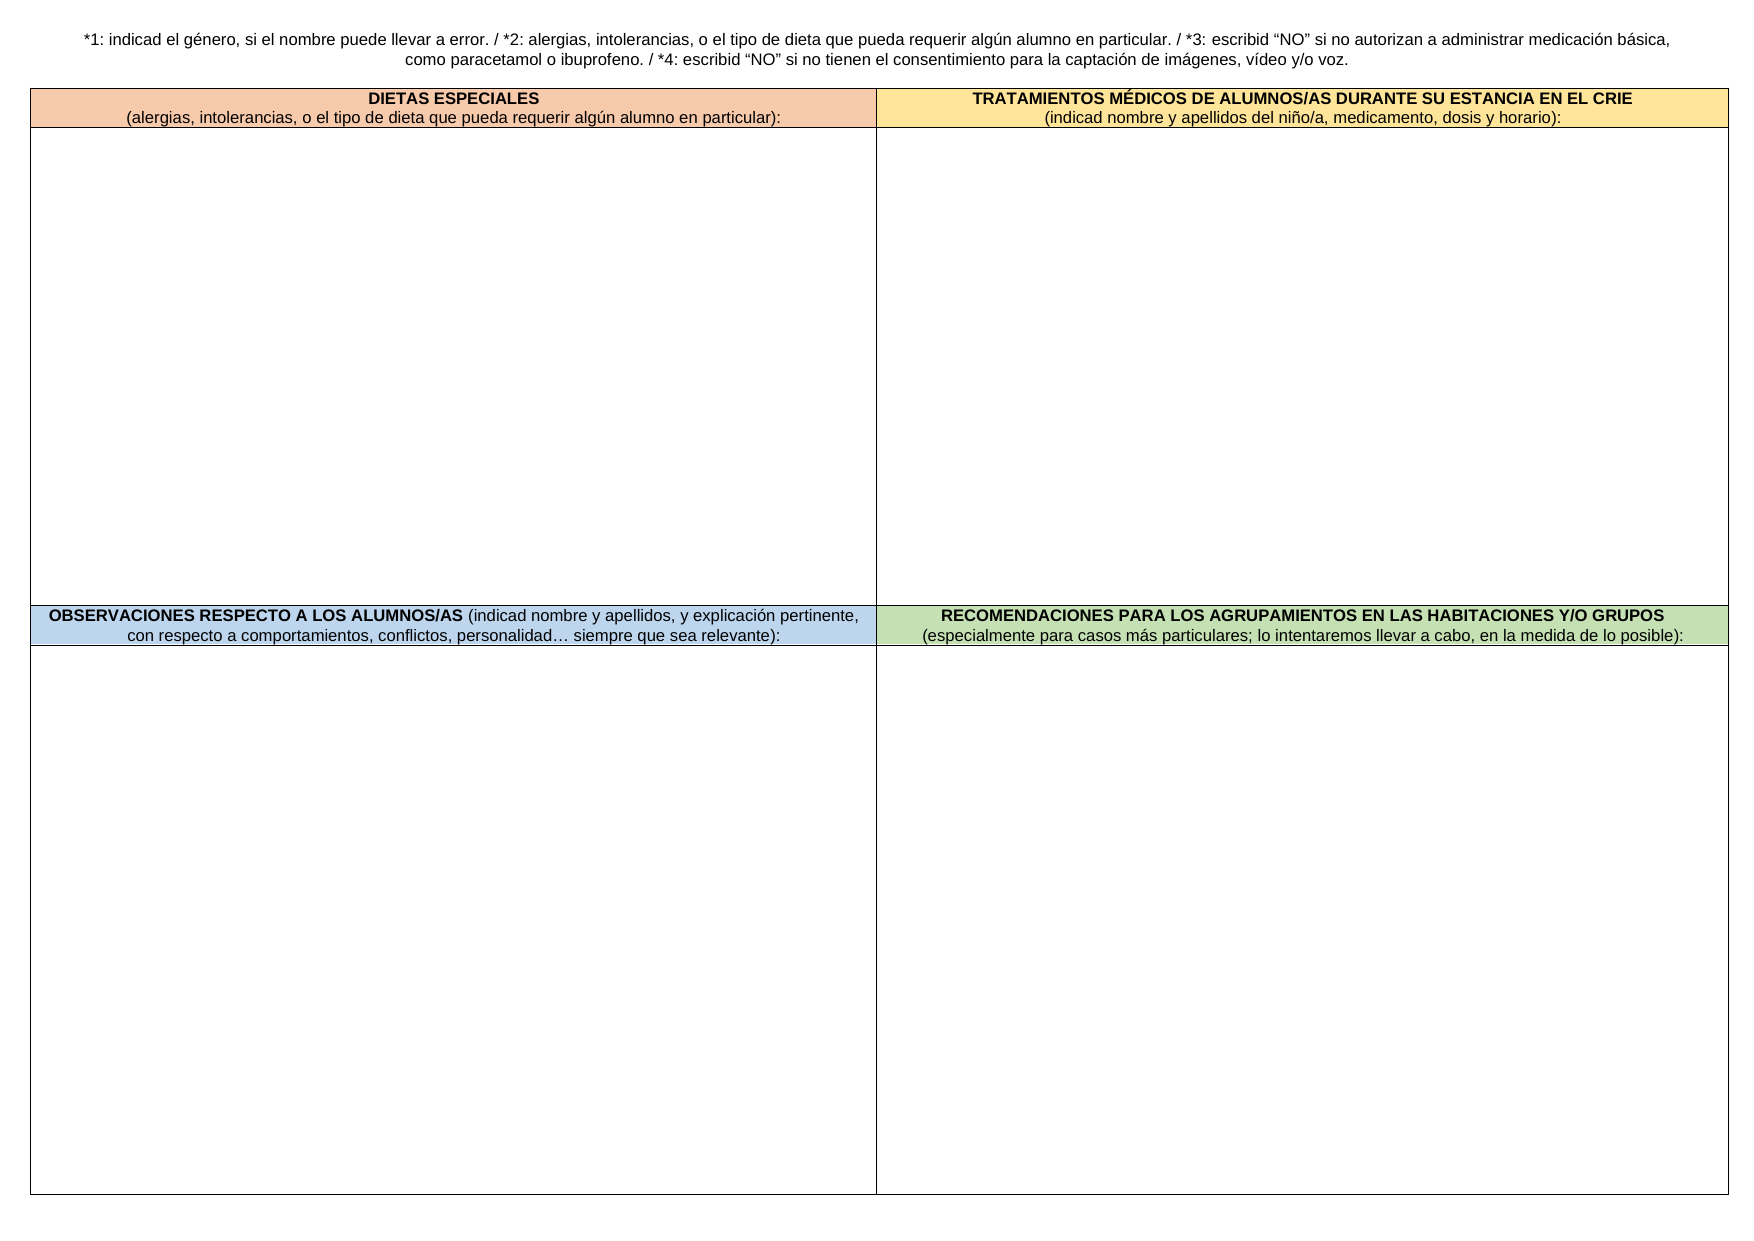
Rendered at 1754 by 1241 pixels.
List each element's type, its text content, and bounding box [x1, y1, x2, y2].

table_cell [877, 646, 1728, 1194]
table_cell [31, 128, 876, 605]
table_header DIETAS ESPECIALES (alergias, intolerancias, o el tipo de dieta que pueda requerir algún alumno en particular): [31, 89, 876, 127]
table_cell [877, 128, 1728, 605]
table_cell [31, 646, 876, 1194]
table_cell OBSERVACIONES RESPECTO A LOS ALUMNOS/AS (indicad nombre y apellidos, y explicación pertinente, con respecto a comportamientos, conflictos, personalidad… siempre que sea relevante): [31, 606, 876, 644]
text *1: indicad el género, si el nombre puede llevar a error. / *2: alergias, intolerancias, o el tipo de dieta que pueda requerir algún alumno en particular. / *3: escribid “NO” si no autorizan a administrar medicación básica, como paracetamol o ibuprofeno. / *4: escribid “NO” si no tienen el consentimiento para la captación de imágenes, vídeo y/o voz. [75, 29, 1679, 69]
table_cell RECOMENDACIONES PARA LOS AGRUPAMIENTOS EN LAS HABITACIONES Y/O GRUPOS (especialmente para casos más particulares; lo intentaremos llevar a cabo, en la medida de lo posible): [877, 606, 1728, 644]
table_header TRATAMIENTOS MÉDICOS DE ALUMNOS/AS DURANTE SU ESTANCIA EN EL CRIE (indicad nombre y apellidos del niño/a, medicamento, dosis y horario): [877, 89, 1728, 127]
